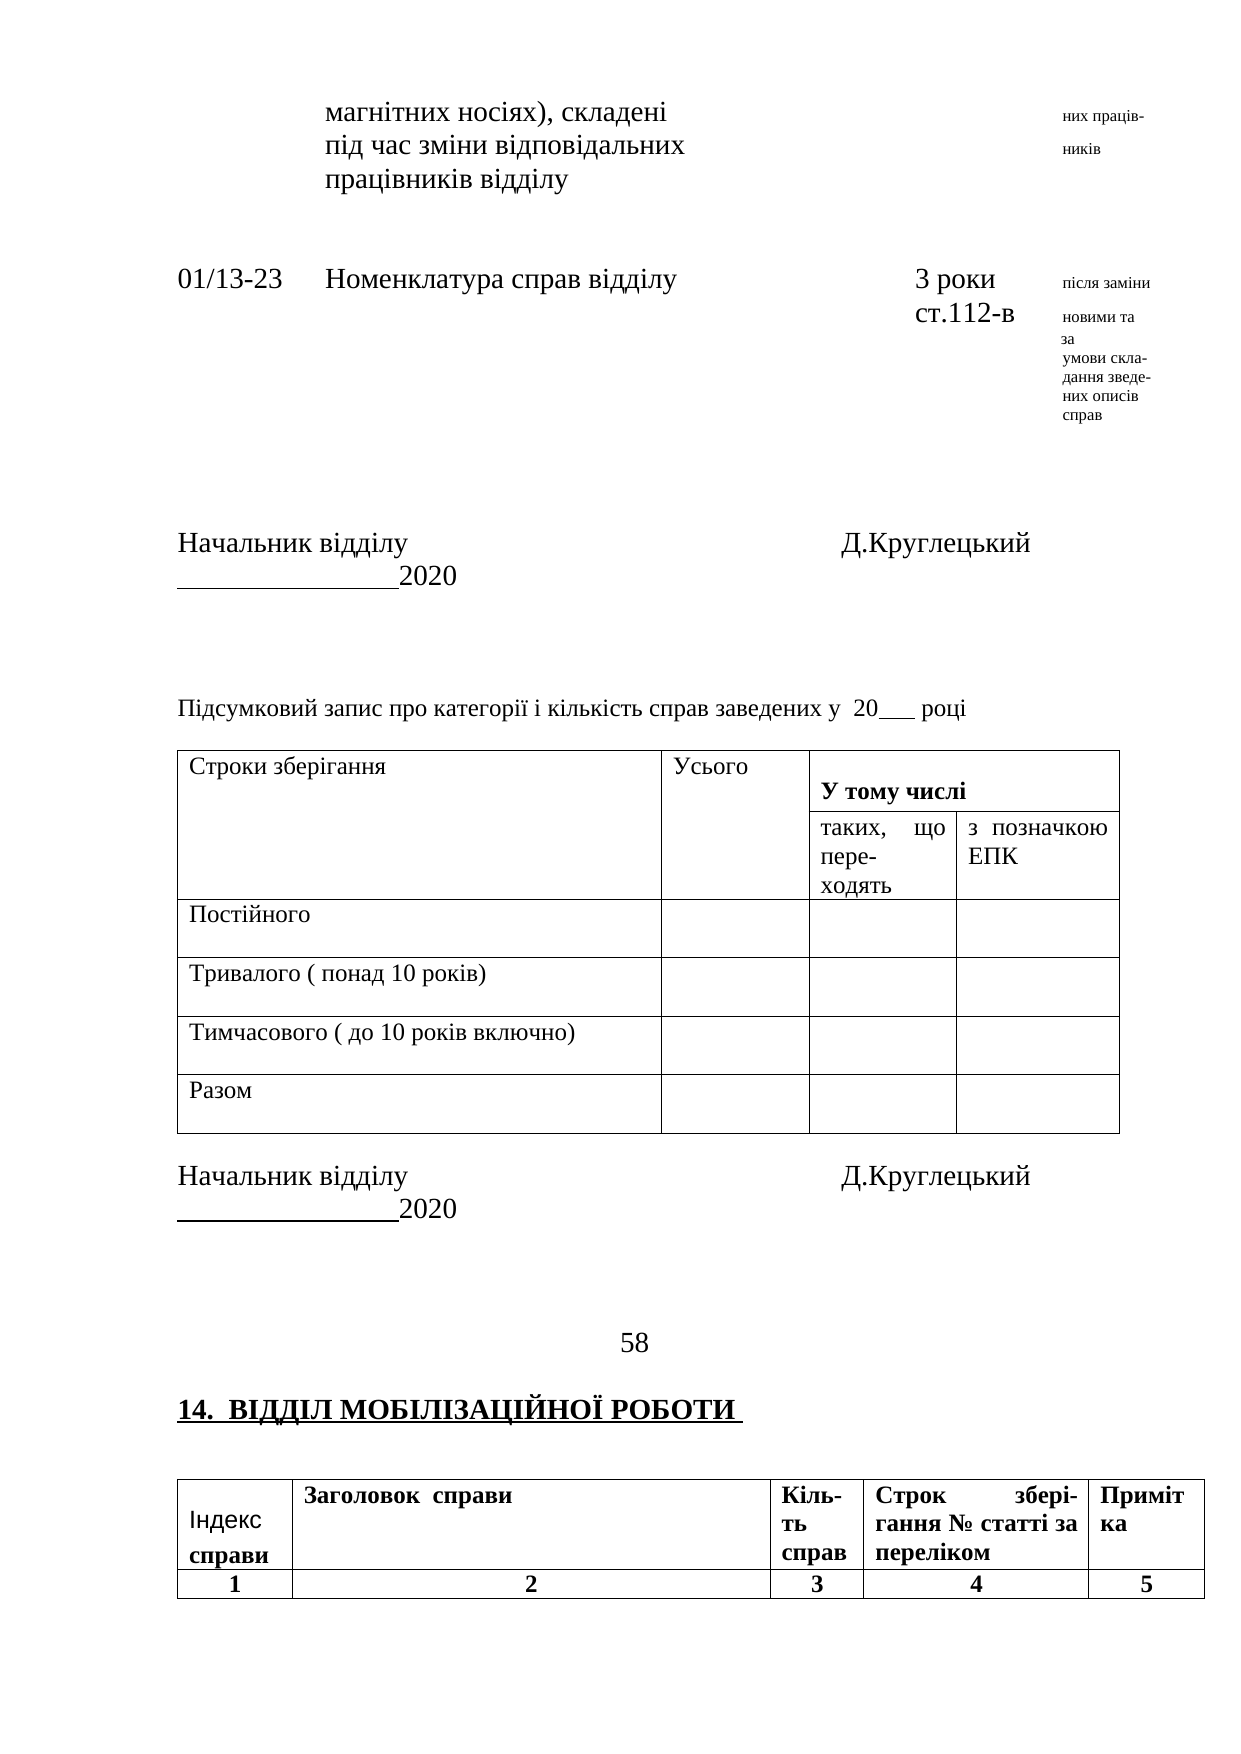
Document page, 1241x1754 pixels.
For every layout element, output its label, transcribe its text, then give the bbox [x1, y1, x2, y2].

text ст.112-в новими та [177, 295, 1152, 328]
text за [177, 328, 1152, 348]
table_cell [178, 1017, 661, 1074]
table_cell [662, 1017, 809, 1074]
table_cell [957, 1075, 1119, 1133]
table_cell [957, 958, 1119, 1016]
text Начальник відділу Д.Круглецький [177, 1158, 1152, 1191]
text них описів [177, 386, 1152, 405]
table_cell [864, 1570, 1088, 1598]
text справ [177, 405, 1152, 424]
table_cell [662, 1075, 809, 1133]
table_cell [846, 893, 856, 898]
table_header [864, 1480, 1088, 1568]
text під час зміни відповідальних ників [177, 127, 1152, 161]
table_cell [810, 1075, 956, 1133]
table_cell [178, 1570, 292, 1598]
text 14. ВІДДІЛ МОБІЛІЗАЦІЙНОЇ РОБОТИ [177, 1392, 1152, 1426]
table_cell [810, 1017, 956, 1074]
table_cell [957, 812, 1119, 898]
text 58 [177, 1325, 1152, 1359]
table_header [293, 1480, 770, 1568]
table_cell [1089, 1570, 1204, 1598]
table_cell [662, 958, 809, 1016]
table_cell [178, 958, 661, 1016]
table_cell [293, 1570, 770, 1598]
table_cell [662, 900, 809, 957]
text 01/13-23 Номенклатура справ відділу 3 роки після заміни [177, 261, 1152, 295]
text Підсумковий запис про категорії і кількість справ заведених у 20 році [177, 693, 1152, 721]
text Начальник відділу Д.Круглецький [177, 525, 1152, 558]
text дання зведе- [177, 367, 1152, 386]
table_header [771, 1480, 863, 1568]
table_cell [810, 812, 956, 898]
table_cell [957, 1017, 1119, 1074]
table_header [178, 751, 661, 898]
text умови скла- [177, 348, 1152, 367]
text 2020 [177, 1191, 1152, 1225]
text магнітних носіях), складені них праців- [177, 94, 1152, 127]
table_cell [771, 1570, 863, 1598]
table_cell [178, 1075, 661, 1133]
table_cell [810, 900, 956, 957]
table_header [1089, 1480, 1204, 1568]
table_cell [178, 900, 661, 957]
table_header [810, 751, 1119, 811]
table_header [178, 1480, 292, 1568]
text працівників відділу [177, 161, 1152, 194]
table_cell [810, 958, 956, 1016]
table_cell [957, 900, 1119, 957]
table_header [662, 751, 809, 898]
text 2020 [177, 558, 1152, 592]
